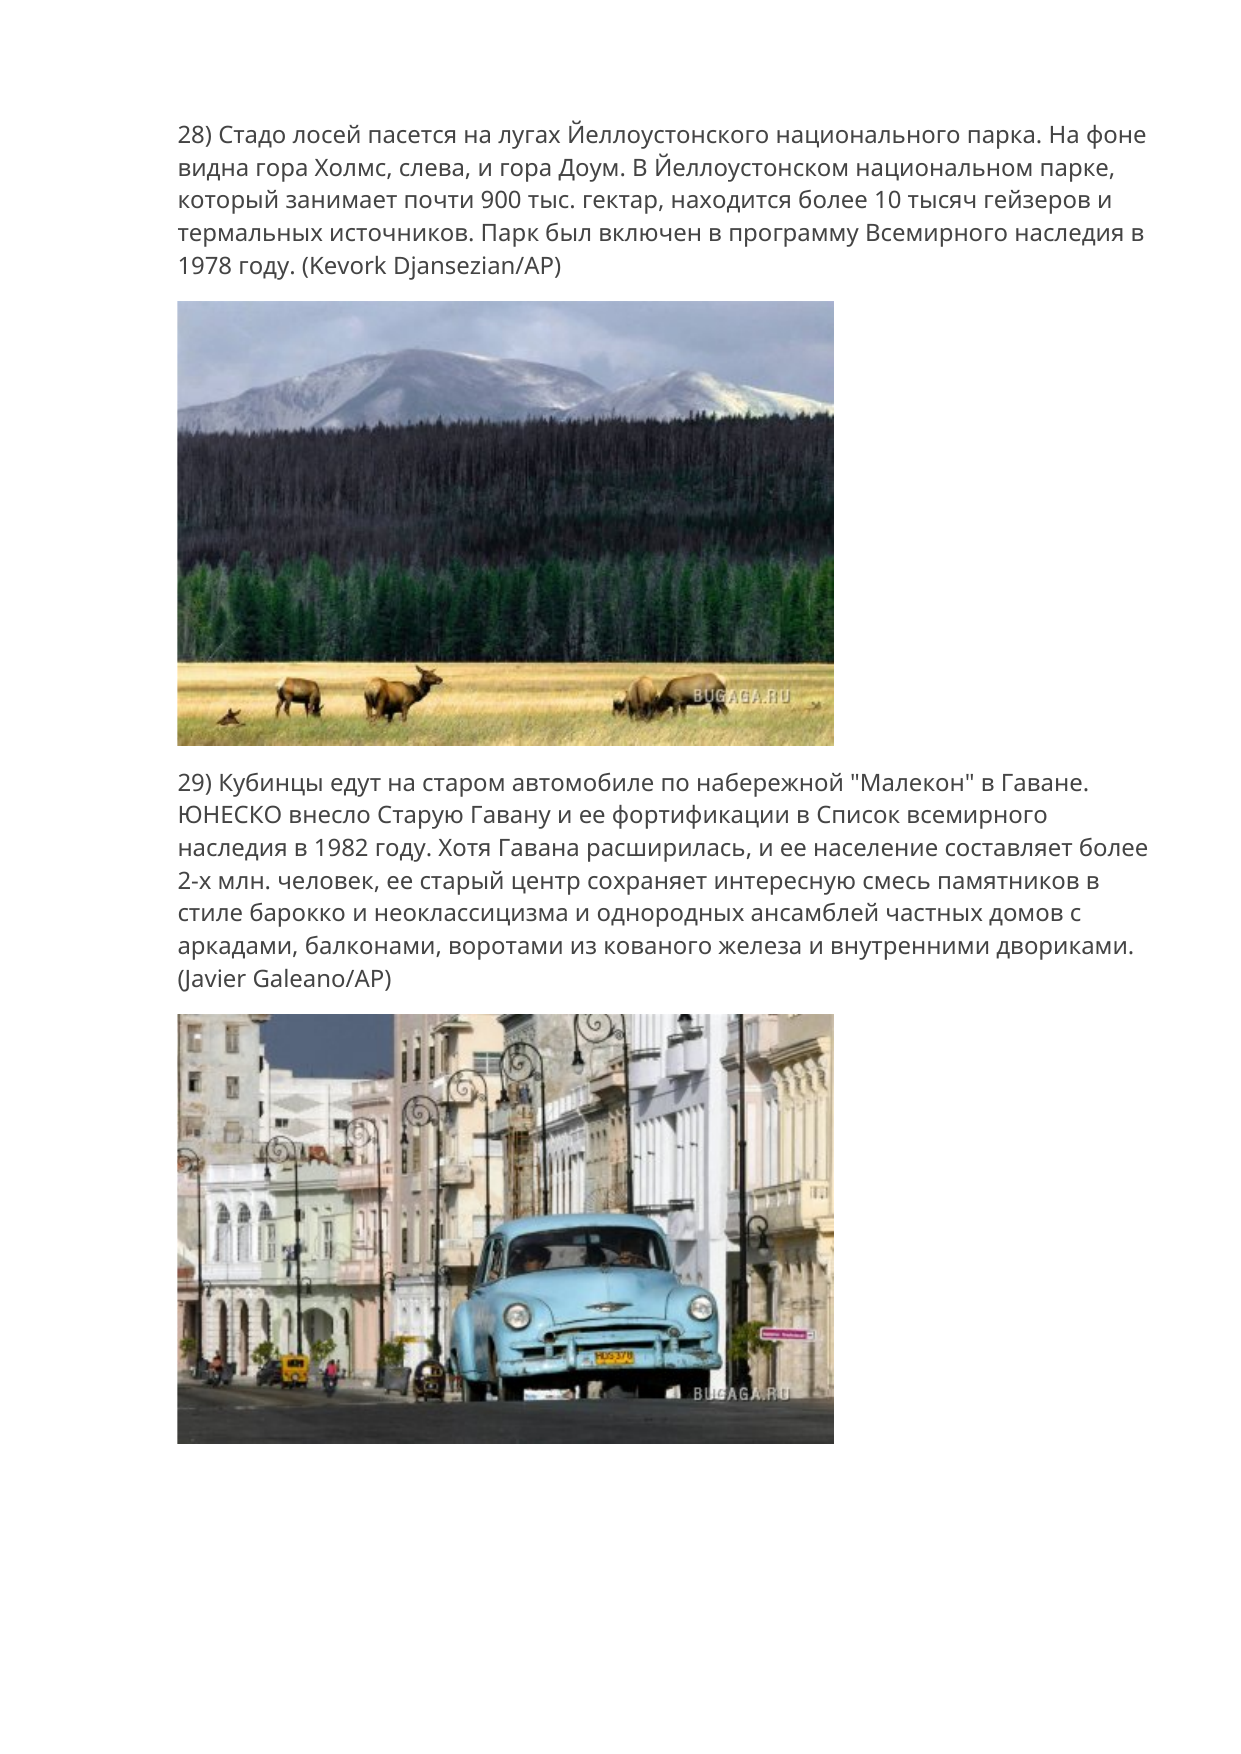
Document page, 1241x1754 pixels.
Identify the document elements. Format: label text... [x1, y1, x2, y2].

text 28) Стадо лосей пасется на лугах Йеллоустонского национального парка. На фоне видна гора Холмс, слева, и гора Доум. В Йеллоустонском национальном парке, который занимает почти 900 тыс. гектар, находится более 10 тысяч гейзеров и термальных источников. Парк был включен в программу Всемирного наследия в 1978 году. (Kevork Djansezian/AP) [177, 118, 1152, 281]
picture [177, 301, 834, 746]
picture [177, 1014, 834, 1444]
text 29) Кубинцы едут на старом автомобиле по набережной "Малекон" в Гаване. ЮНЕСКО внесло Старую Гавану и ее фортификации в Список всемирного наследия в 1982 году. Хотя Гавана расширилась, и ее население составляет более 2-х млн. человек, ее старый центр сохраняет интересную смесь памятников в стиле барокко и неоклассицизма и однородных ансамблей частных домов с аркадами, балконами, воротами из кованого железа и внутренними двориками. (Javier Galeano/AP) [177, 766, 1152, 994]
